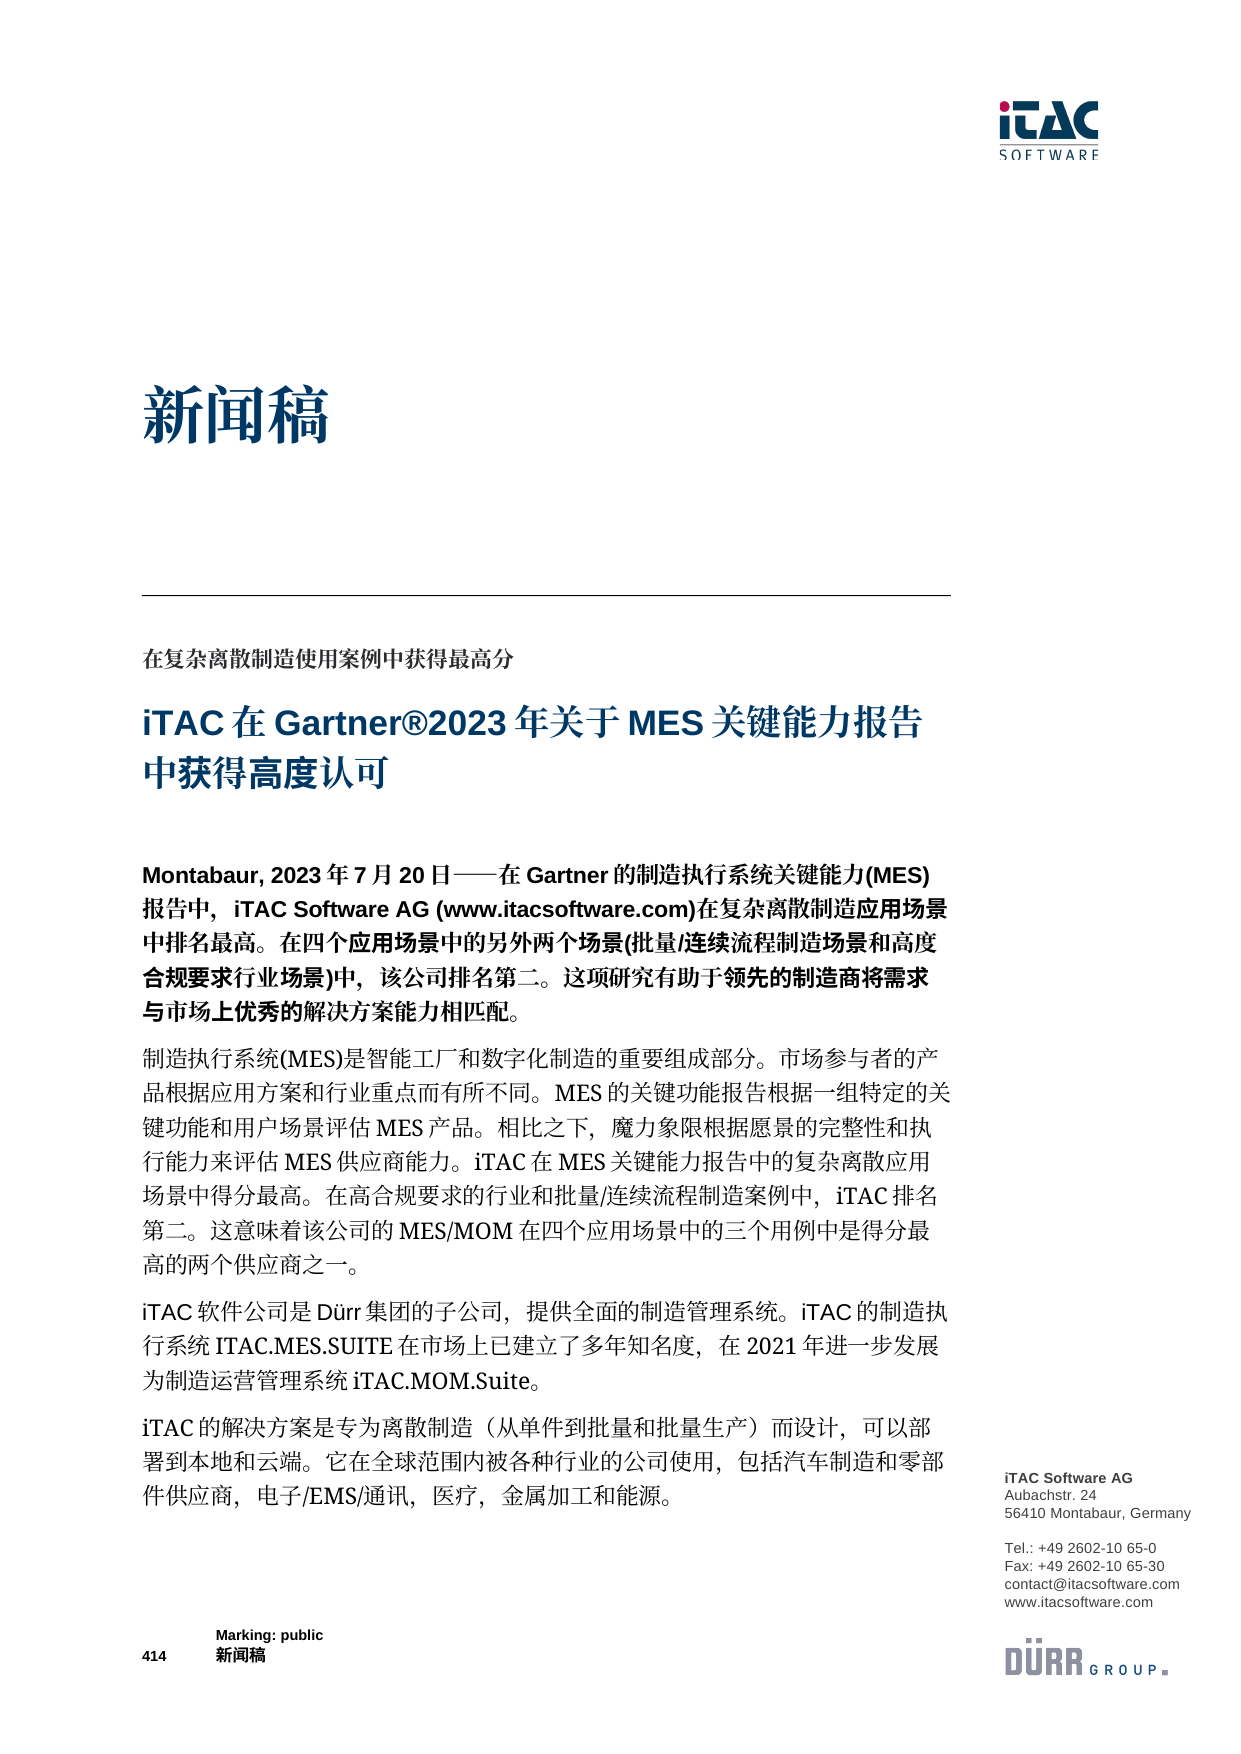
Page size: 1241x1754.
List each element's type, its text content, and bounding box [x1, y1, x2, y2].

text iTAC的解决方案是专为离散制造（从单件到批量和批量生产）而设计，可以部署到本地和云端。它在全球范围内被各种行业的公司使用，包括汽车制造和零部件供应商，电子/EMS/通讯，医疗，金属加工和能源。 [142, 1408, 951, 1512]
text 新闻稿 [142, 366, 951, 456]
text 制造执行系统(MES)是智能工厂和数字化制造的重要组成部分。市场参与者的产品根据应用方案和行业重点而有所不同。MES的关键功能报告根据一组特定的关键功能和用户场景评估MES产品。相比之下，魔力象限根据愿景的完整性和执行能力来评估MES供应商能力。iTAC在MES关键能力报告中的复杂离散应用场景中得分最高。在高合规要求的行业和批量/连续流程制造案例中，iTAC排名第二。这意味着该公司的MES/MOM在四个应用场景中的三个用例中是得分最高的两个供应商之一。 [142, 1040, 951, 1280]
text Montabaur, 2023年7月20日——在Gartner的制造执行系统关键能力(MES)报告中，iTAC Software AG (www.itacsoftware.com)在复杂离散制造应用场景中排名最高。在四个应用场景中的另外两个场景(批量/连续流程制造场景和高度合规要求行业场景)中，该公司排名第二。这项研究有助于领先的制造商将需求与市场上优秀的解决方案能力相匹配。 [142, 855, 951, 1027]
text iTAC软件公司是Dürr集团的子公司，提供全面的制造管理系统。iTAC的制造执行系统ITAC.MES.SUITE在市场上已建立了多年知名度，在2021年进一步发展为制造运营管理系统iTAC.MOM.Suite。 [142, 1293, 951, 1396]
text iTAC在Gartner®2023年关于MES关键能力报告中获得高度认可 [142, 695, 951, 797]
text 在复杂离散制造使用案例中获得最高分 [142, 642, 951, 674]
